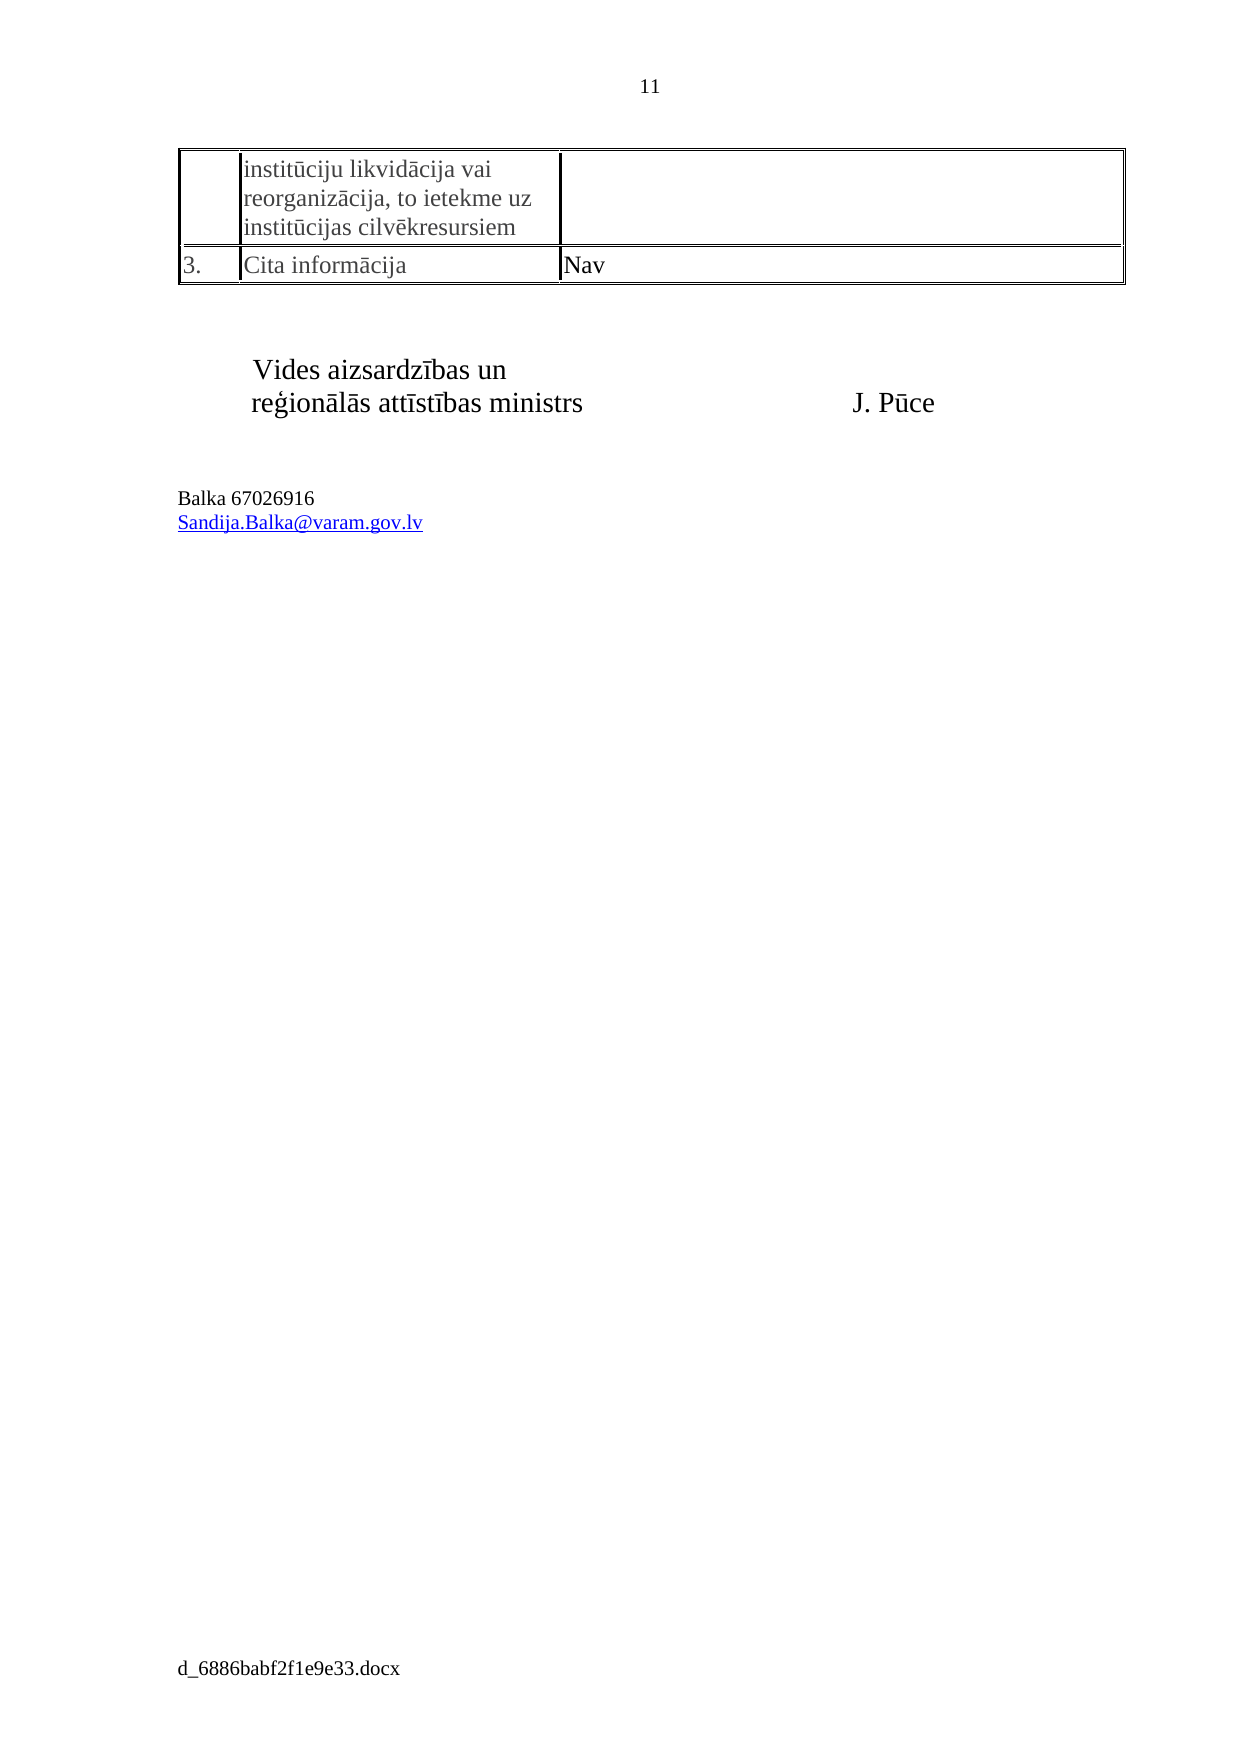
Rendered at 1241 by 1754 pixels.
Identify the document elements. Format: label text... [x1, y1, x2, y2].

text Balka 67026916 [177, 486, 1122, 510]
table_cell 2. [180, 149, 240, 243]
table_cell 3. [181, 244, 240, 282]
text Vides aizsardzības un reģionālās attīstības ministrs J. Pūce [251, 352, 1122, 419]
text Sandija.Balka@varam.gov.lv [177, 510, 1122, 534]
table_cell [240, 149, 560, 243]
table_cell Nav [560, 244, 1123, 282]
table_cell Cita informācija [240, 247, 560, 282]
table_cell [560, 151, 1123, 243]
